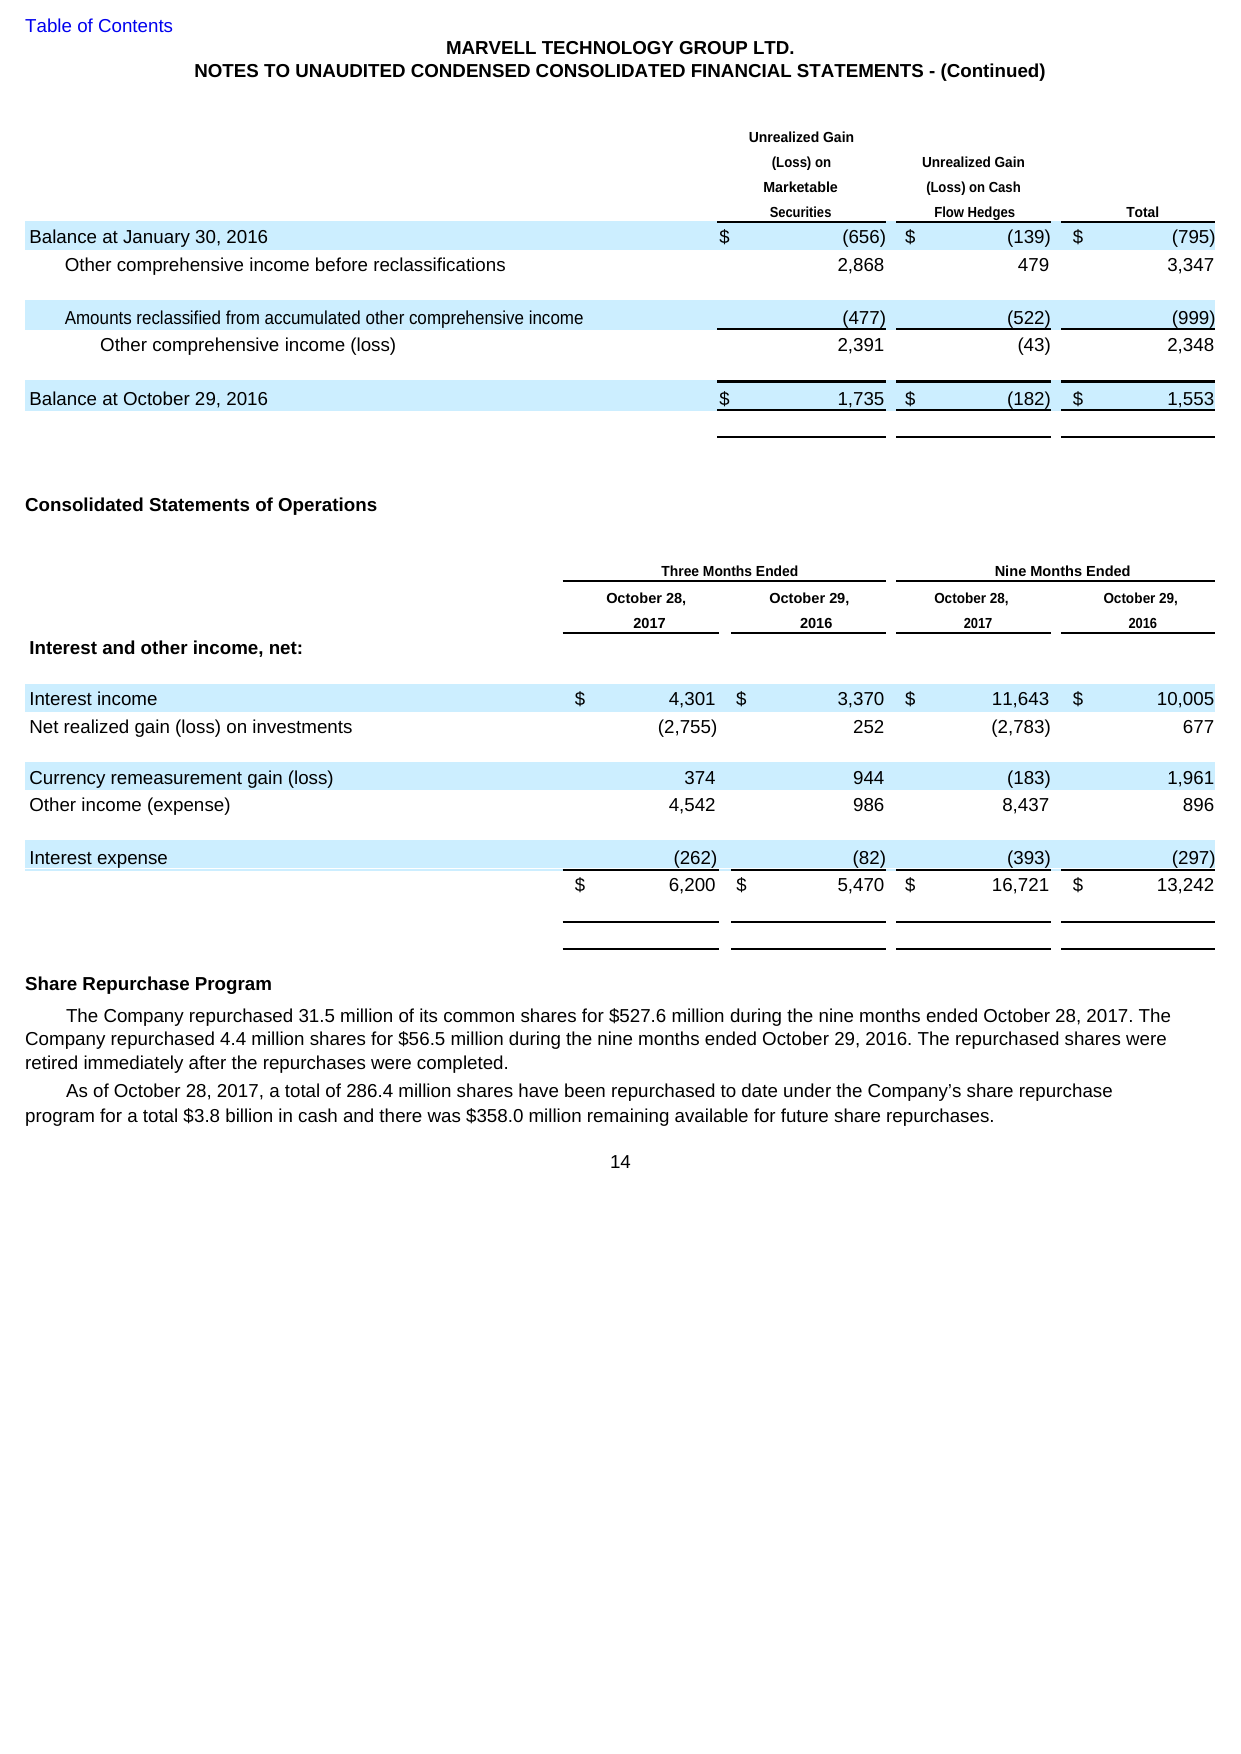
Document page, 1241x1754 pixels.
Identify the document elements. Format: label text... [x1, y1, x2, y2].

text MARVELL TECHNOLOGY GROUP LTD. [25, 37, 1215, 59]
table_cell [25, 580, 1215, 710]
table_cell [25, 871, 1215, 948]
text Table of Contents [25, 14, 1215, 36]
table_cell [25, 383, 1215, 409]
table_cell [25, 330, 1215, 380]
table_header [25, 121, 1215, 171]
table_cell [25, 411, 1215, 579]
text The Company repurchased 31.5 million of its common shares for $527.6 million during the nine months ended October 28, 2017. The Company repurchased 4.4 million shares for $56.5 million during the nine months ended October 29, 2016. The repurchased shares were retired immediately after the repurchases were completed. [25, 1004, 1197, 1073]
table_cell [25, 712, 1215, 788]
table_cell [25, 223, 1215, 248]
text 14 [25, 1150, 1215, 1172]
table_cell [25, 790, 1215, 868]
text As of October 28, 2017, a total of 286.4 million shares have been repurchased to date under the Company’s share repurchase program for a total $3.8 billion in cash and there was $358.0 million remaining available for future share repurchases. [25, 1080, 1186, 1127]
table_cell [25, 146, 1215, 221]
text Share Repurchase Program [25, 973, 1215, 995]
text NOTES TO UNAUDITED CONDENSED CONSOLIDATED FINANCIAL STATEMENTS - (Continued) [25, 59, 1215, 81]
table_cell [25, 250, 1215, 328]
